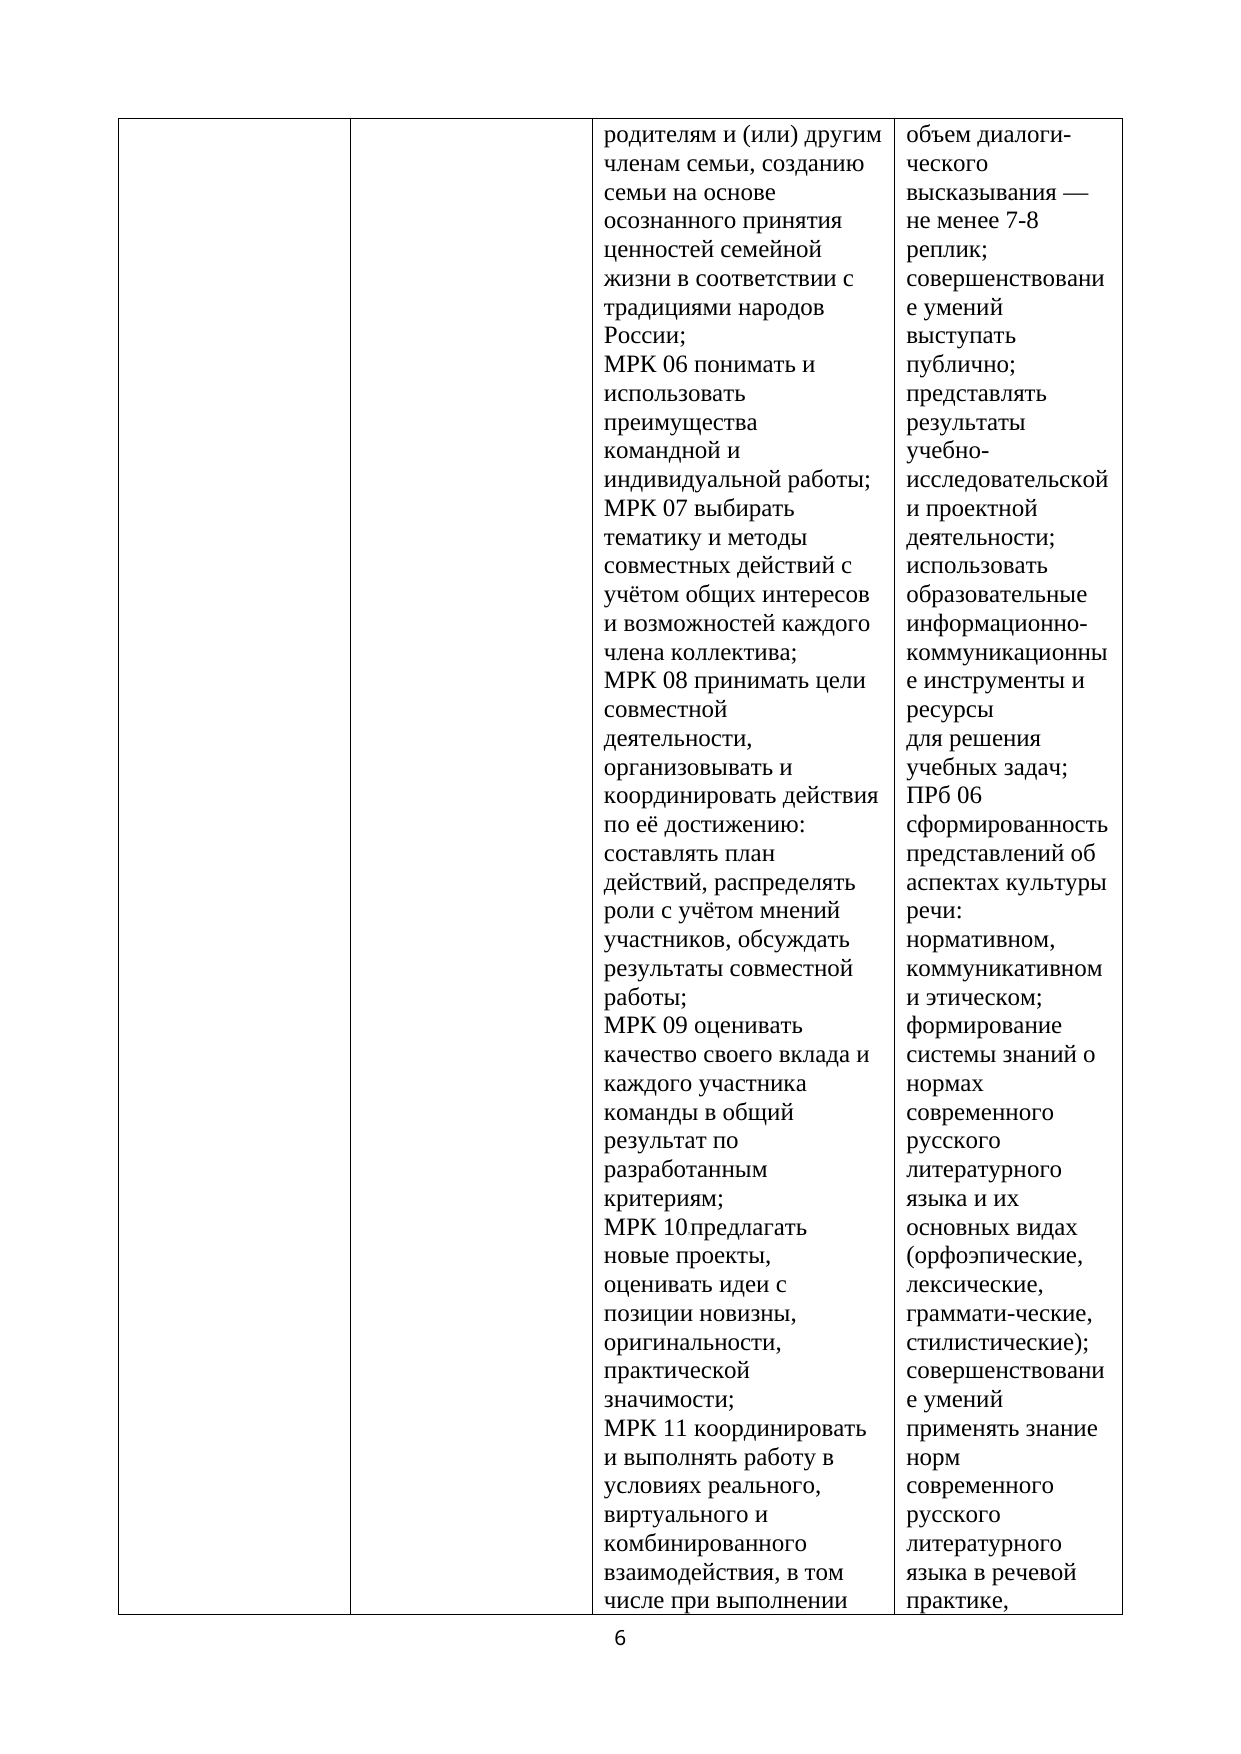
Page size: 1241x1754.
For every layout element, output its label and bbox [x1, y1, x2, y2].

table_cell [351, 119, 592, 1614]
table_cell [119, 119, 350, 1614]
table_cell [895, 119, 1122, 1614]
table_cell [593, 119, 894, 1614]
